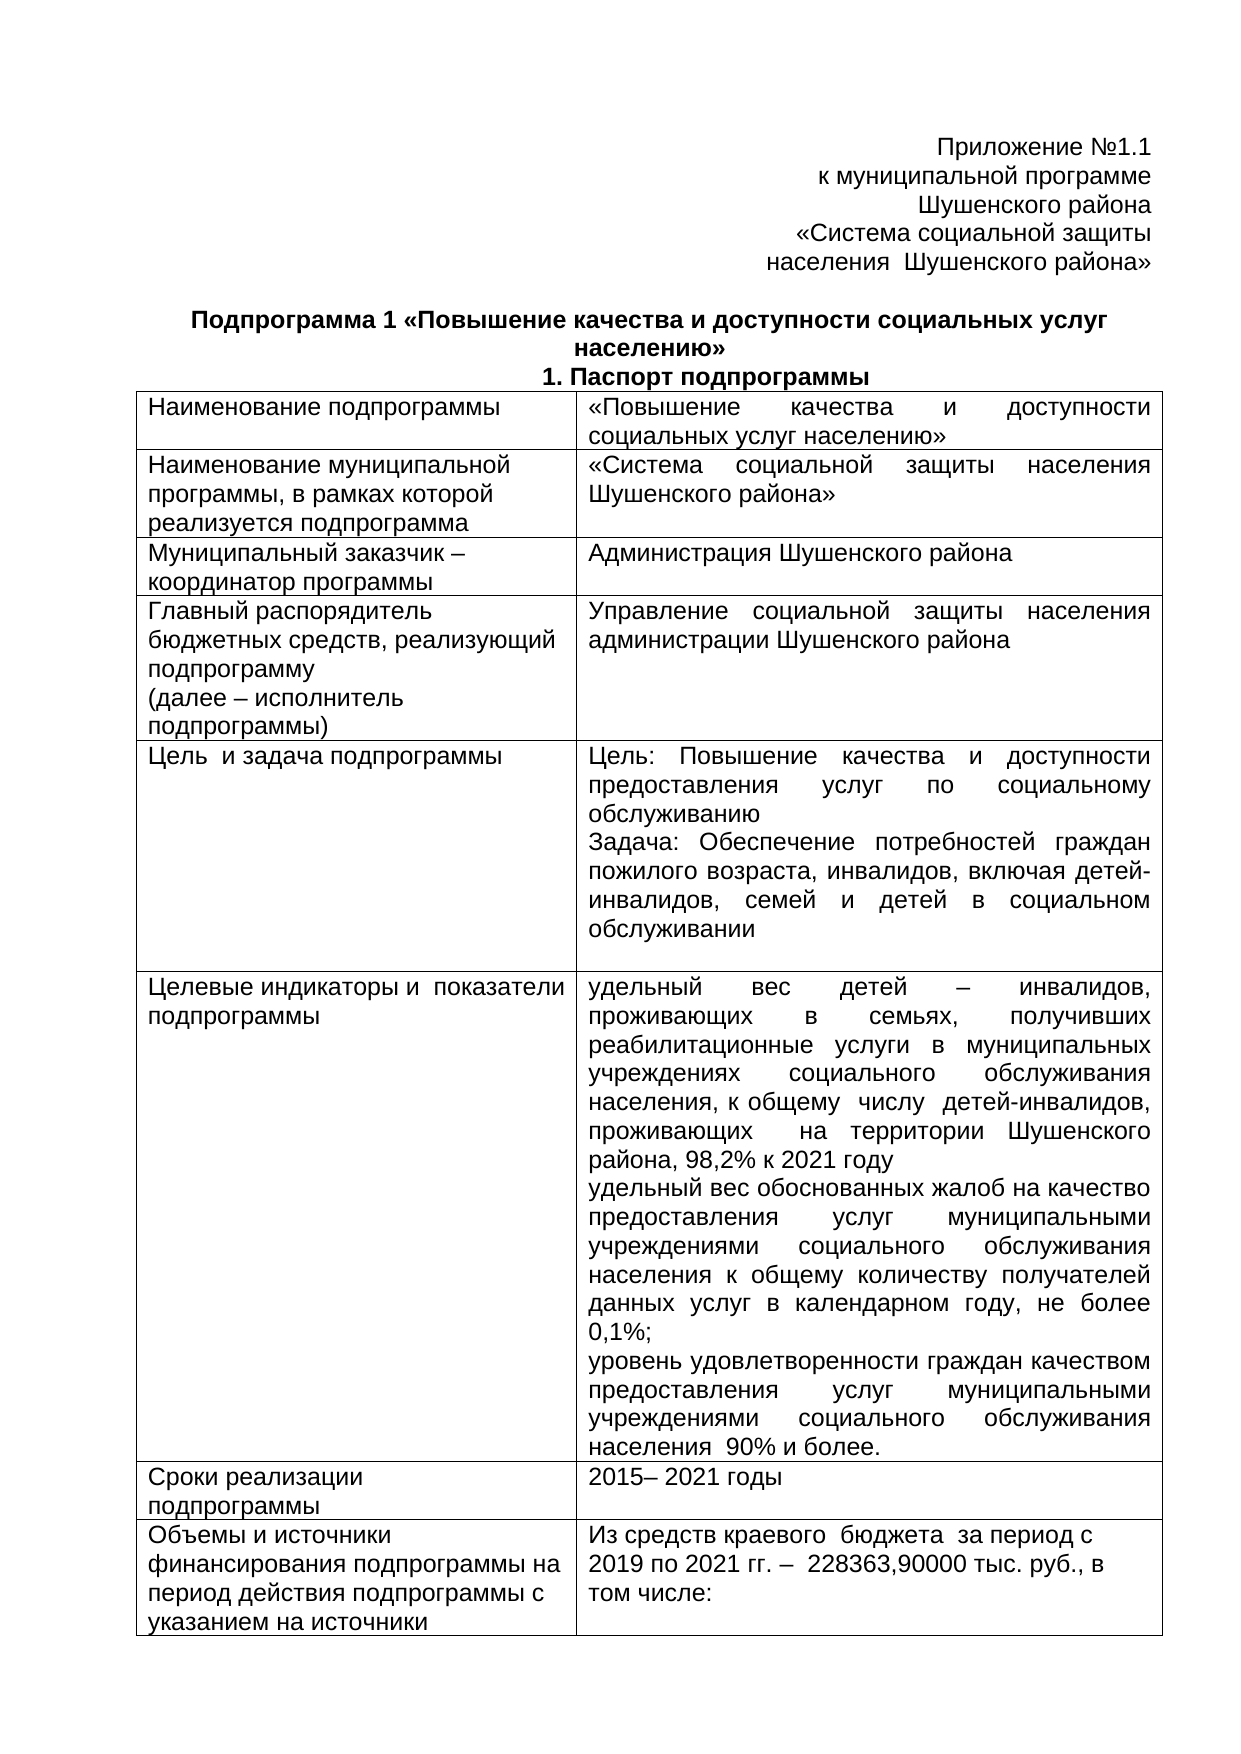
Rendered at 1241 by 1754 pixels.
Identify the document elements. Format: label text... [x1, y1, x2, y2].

text 1. Паспорт подпрограммы [260, 362, 1152, 391]
text Приложение №1.1 [753, 132, 1152, 161]
table_cell Цель: Повышение качества и доступности предоставления услуг по социальному обслуживанию Задача: Обеспечение потребностей граждан пожилого возраста, инвалидов, включая детей-инвалидов, семей и детей в социальном обслуживании [577, 741, 1162, 971]
table_cell Сроки реализации подпрограммы [137, 1462, 576, 1519]
table_cell Наименование муниципальной программы, в рамках которой реализуется подпрограмма [137, 450, 576, 537]
text населения Шушенского района» [753, 247, 1152, 276]
text к муниципальной программе [753, 161, 1152, 189]
table_header Наименование подпрограммы [137, 392, 576, 449]
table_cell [137, 1520, 576, 1635]
text Шушенского района [753, 189, 1152, 218]
table_cell Главный распорядитель бюджетных средств, реализующий подпрограмму (далее – исполнитель подпрограммы) [137, 596, 576, 740]
table_cell 2015– 2021 годы [577, 1462, 1162, 1519]
table_cell «Система социальной защиты населения Шушенского района» [577, 450, 1162, 537]
text Подпрограмма 1 «Повышение качества и доступности социальных услуг населению» [148, 304, 1152, 362]
table_header «Повышение качества и доступности социальных услуг населению» [577, 392, 1162, 449]
table_cell удельный вес детей – инвалидов, проживающих в семьях, получивших реабилитационные услуги в муниципальных учреждениях социального обслуживания населения, к общему числу детей-инвалидов, проживающих на территории Шушенского района, 98,2% к 2021 году удельный вес обоснованных жалоб на качество предоставления услуг муниципальными учреждениями социального обслуживания населения к общему количеству получателей данных услуг в календарном году, не более 0,1%; уровень удовлетворенности граждан качеством предоставления услуг муниципальными учреждениями социального обслуживания населения 90% и более. [577, 972, 1162, 1461]
text «Система социальной защиты [753, 218, 1152, 247]
table_cell Цель и задача подпрограммы [137, 741, 576, 971]
table_cell Целевые индикаторы и показатели подпрограммы [137, 972, 576, 1461]
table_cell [577, 1520, 1162, 1635]
table_cell Администрация Шушенского района [577, 538, 1162, 595]
table_cell Управление социальной защиты населения администрации Шушенского района [577, 596, 1162, 740]
table_cell Муниципальный заказчик – координатор программы [137, 538, 576, 595]
